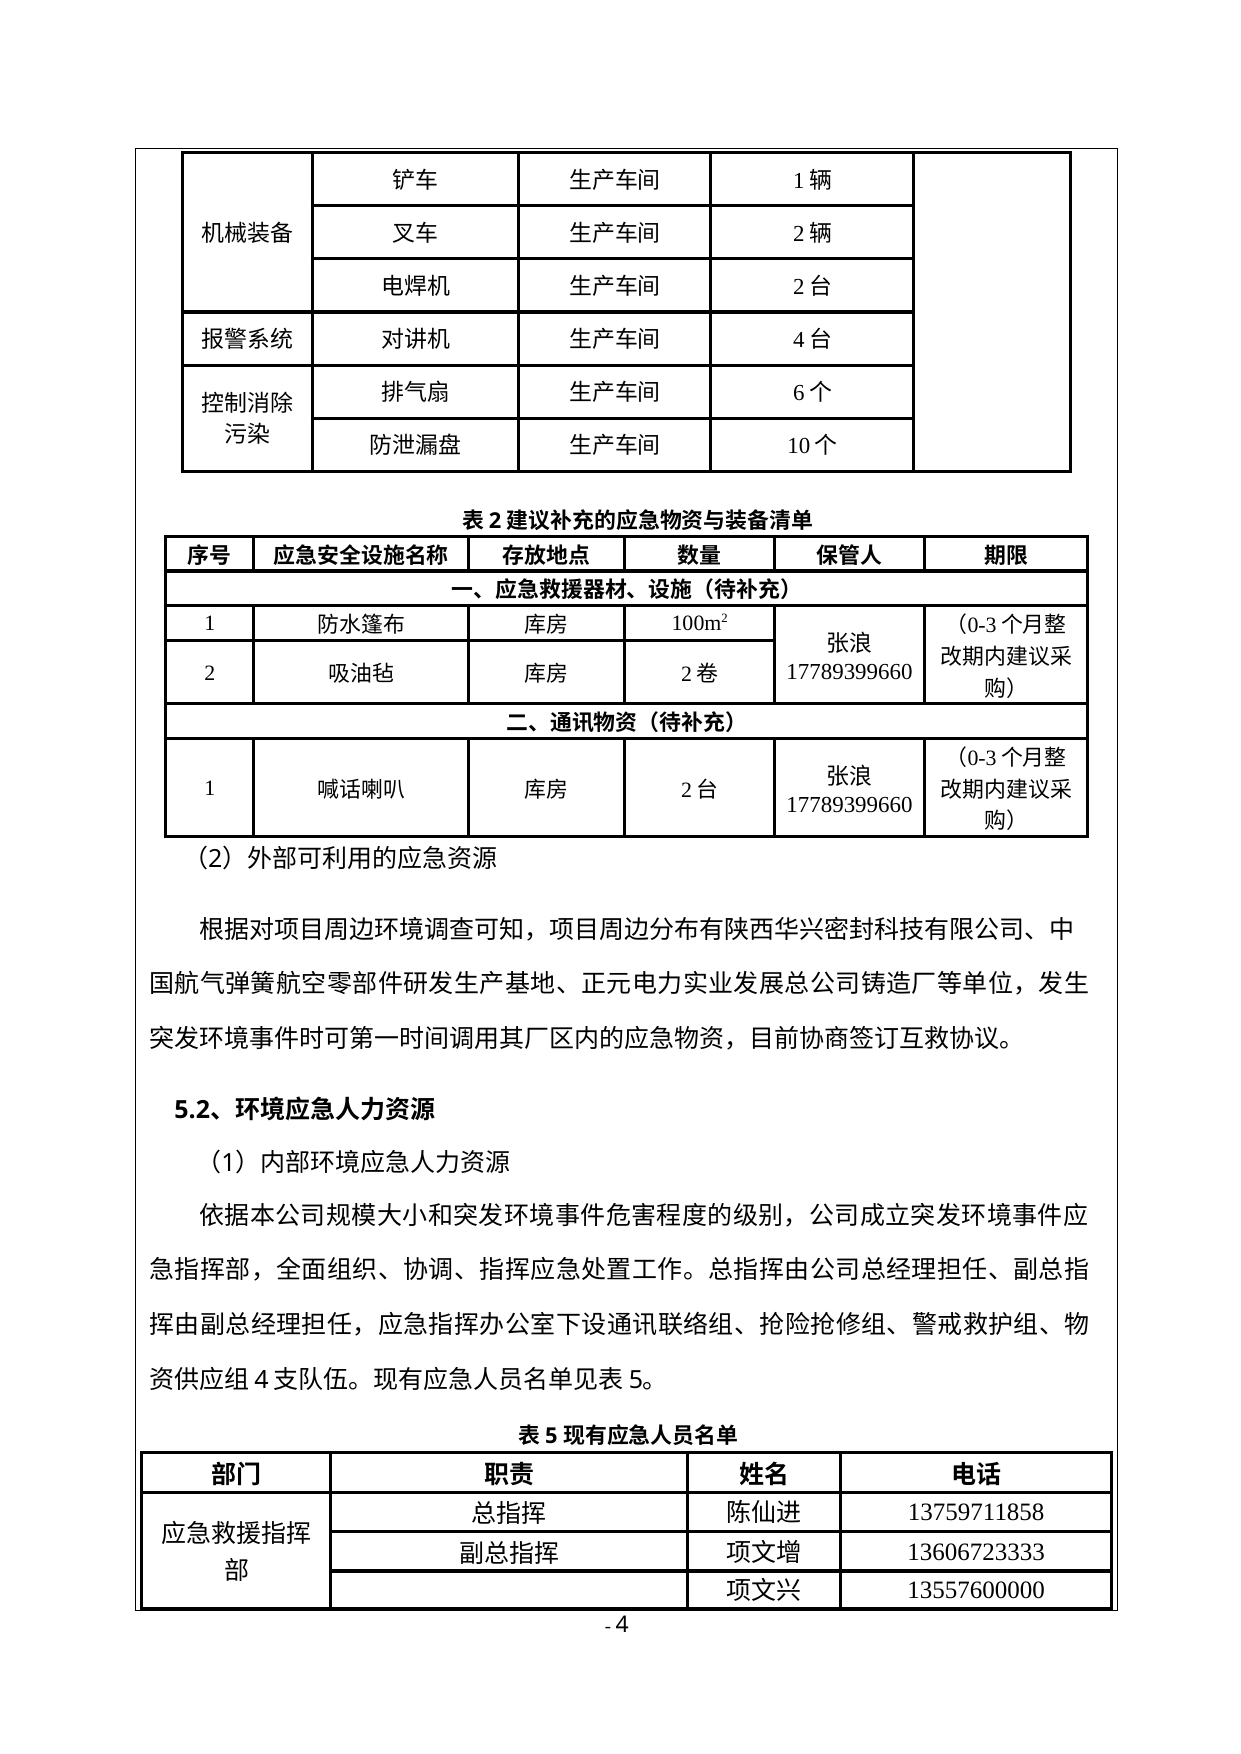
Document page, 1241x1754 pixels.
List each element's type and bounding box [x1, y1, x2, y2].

table_cell [136, 149, 1117, 1610]
